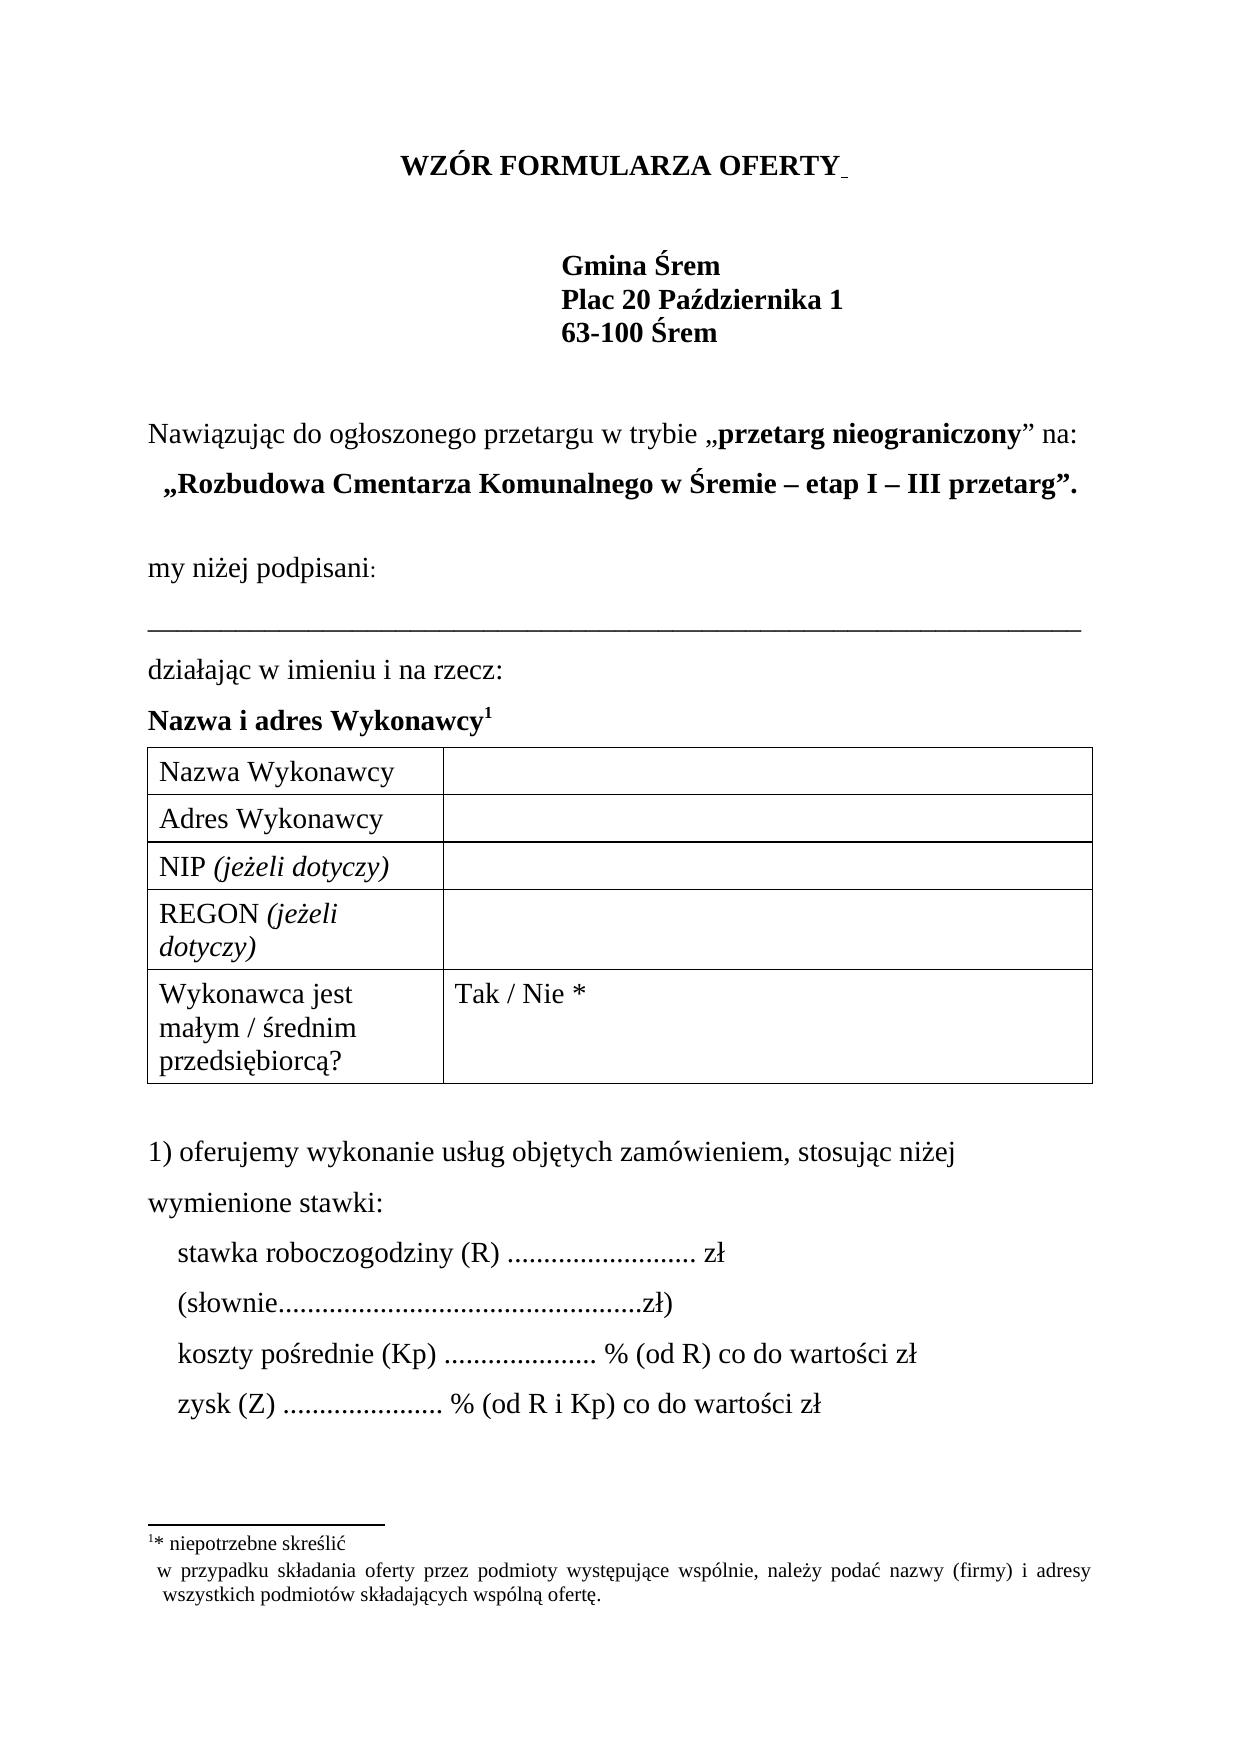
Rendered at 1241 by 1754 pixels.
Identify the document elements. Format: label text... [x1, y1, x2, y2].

text „Rozbudowa Cmentarza Komunalnego w Śremie – etap I – III przetarg”. [148, 466, 1093, 500]
table_cell [444, 795, 1092, 841]
text Nazwa i adres Wykonawcy [148, 703, 1093, 737]
text my niżej podpisani: [148, 550, 1093, 584]
text zysk (Z) ...................... % (od R i Kp) co do wartości zł [177, 1386, 1093, 1420]
table_cell REGON (jeżeli dotyczy) [148, 890, 443, 969]
text ________________________________________________________________ [148, 601, 1093, 635]
table_cell NIP (jeżeli dotyczy) [148, 843, 443, 888]
text 63-100 Śrem [148, 315, 1093, 349]
text Gmina Śrem [148, 248, 1093, 282]
text Nawiązując do ogłoszonego przetargu w trybie „przetarg nieograniczony” na: [148, 416, 1093, 449]
text stawka roboczogodziny (R) .......................... zł (słownie..................................................zł) [177, 1235, 1093, 1319]
table_cell [444, 890, 1092, 969]
table_header [444, 748, 1092, 794]
table_cell Tak / Nie * [444, 970, 1092, 1083]
table_header Nazwa Wykonawcy [148, 748, 443, 794]
text działając w imieniu i na rzecz: [148, 652, 1093, 686]
text koszty pośrednie (Kp) ..................... % (od R) co do wartości zł [177, 1336, 1093, 1369]
text Plac 20 Października 1 [561, 282, 1093, 315]
text WZÓR FORMULARZA OFERTY [148, 148, 1093, 181]
text 1) oferujemy wykonanie usług objętych zamówieniem, stosując niżej wymienione stawki: [148, 1134, 1093, 1218]
table_cell Wykonawca jest małym / średnim przedsiębiorcą? [148, 970, 443, 1083]
table_cell Adres Wykonawcy [148, 795, 443, 841]
table_cell [444, 843, 1092, 888]
